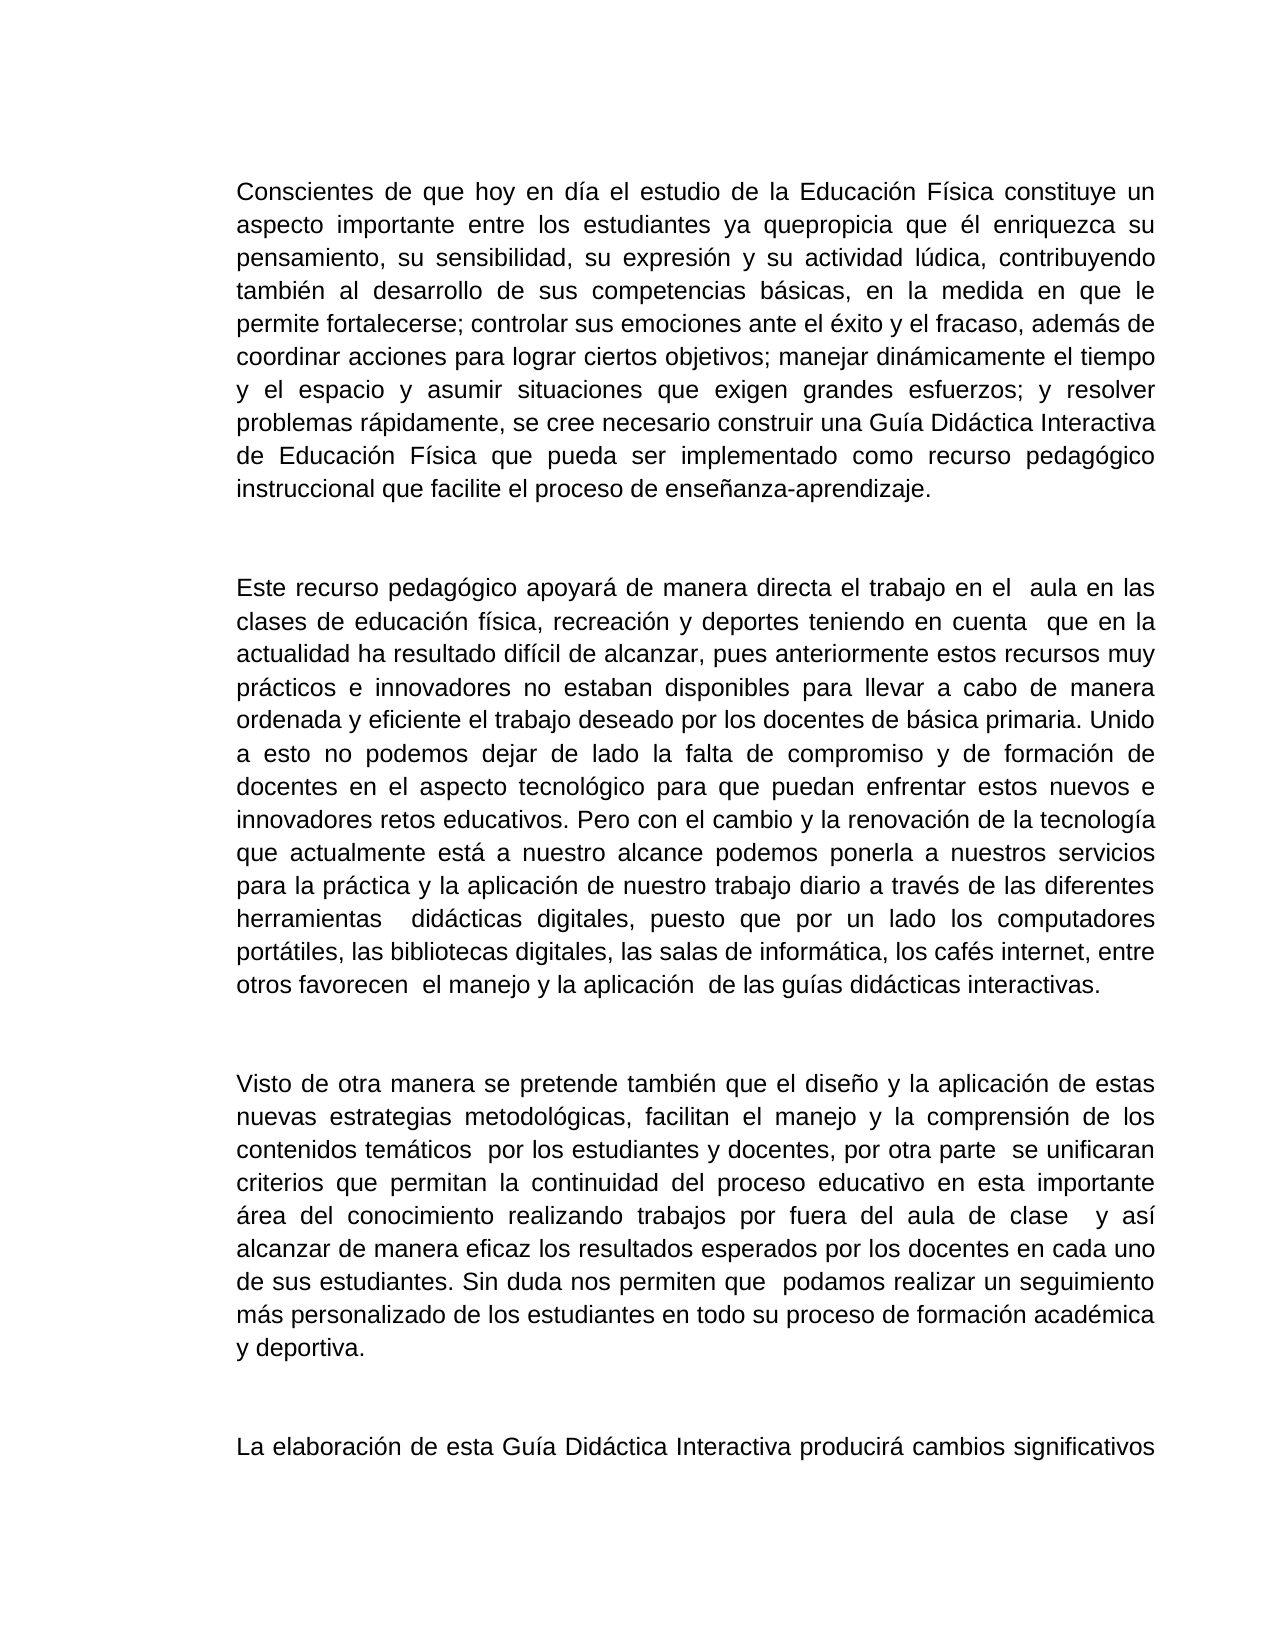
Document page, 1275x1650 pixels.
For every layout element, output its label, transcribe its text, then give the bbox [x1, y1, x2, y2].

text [236, 1432, 1157, 1461]
text Conscientes de que hoy en día el estudio de la Educación Física constituye un aspecto importante entre los estudiantes ya quepropicia que él enriquezca su pensamiento, su sensibilidad, su expresión y su actividad lúdica, contribuyendo también al desarrollo de sus competencias básicas, en la medida en que le permite fortalecerse; controlar sus emociones ante el éxito y el fracaso, además de coordinar acciones para lograr ciertos objetivos; manejar dinámicamente el tiempo y el espacio y asumir situaciones que exigen grandes esfuerzos; y resolver problemas rápidamente, se cree necesario construir una Guía Didáctica Interactiva de Educación Física que pueda ser implementado como recurso pedagógico instruccional que facilite el proceso de enseñanza-aprendizaje. [236, 177, 1157, 503]
text Visto de otra manera se pretende también que el diseño y la aplicación de estas nuevas estrategias metodológicas, facilitan el manejo y la comprensión de los contenidos temáticos por los estudiantes y docentes, por otra parte se unificaran criterios que permitan la continuidad del proceso educativo en esta importante área del conocimiento realizando trabajos por fuera del aula de clase y así alcanzar de manera eficaz los resultados esperados por los docentes en cada uno de sus estudiantes. Sin duda nos permiten que podamos realizar un seguimiento más personalizado de los estudiantes en todo su proceso de formación académica y deportiva. [236, 1069, 1157, 1362]
text Este recurso pedagógico apoyará de manera directa el trabajo en el aula en las clases de educación física, recreación y deportes teniendo en cuenta que en la actualidad ha resultado difícil de alcanzar, pues anteriormente estos recursos muy prácticos e innovadores no estaban disponibles para llevar a cabo de manera ordenada y eficiente el trabajo deseado por los docentes de básica primaria. Unido a esto no podemos dejar de lado la falta de compromiso y de formación de docentes en el aspecto tecnológico para que puedan enfrentar estos nuevos e innovadores retos educativos. Pero con el cambio y la renovación de la tecnología que actualmente está a nuestro alcance podemos ponerla a nuestros servicios para la práctica y la aplicación de nuestro trabajo diario a través de las diferentes herramientas didácticas digitales, puesto que por un lado los computadores portátiles, las bibliotecas digitales, las salas de informática, los cafés internet, entre otros favorecen el manejo y la aplicación de las guías didácticas interactivas. [236, 573, 1157, 998]
